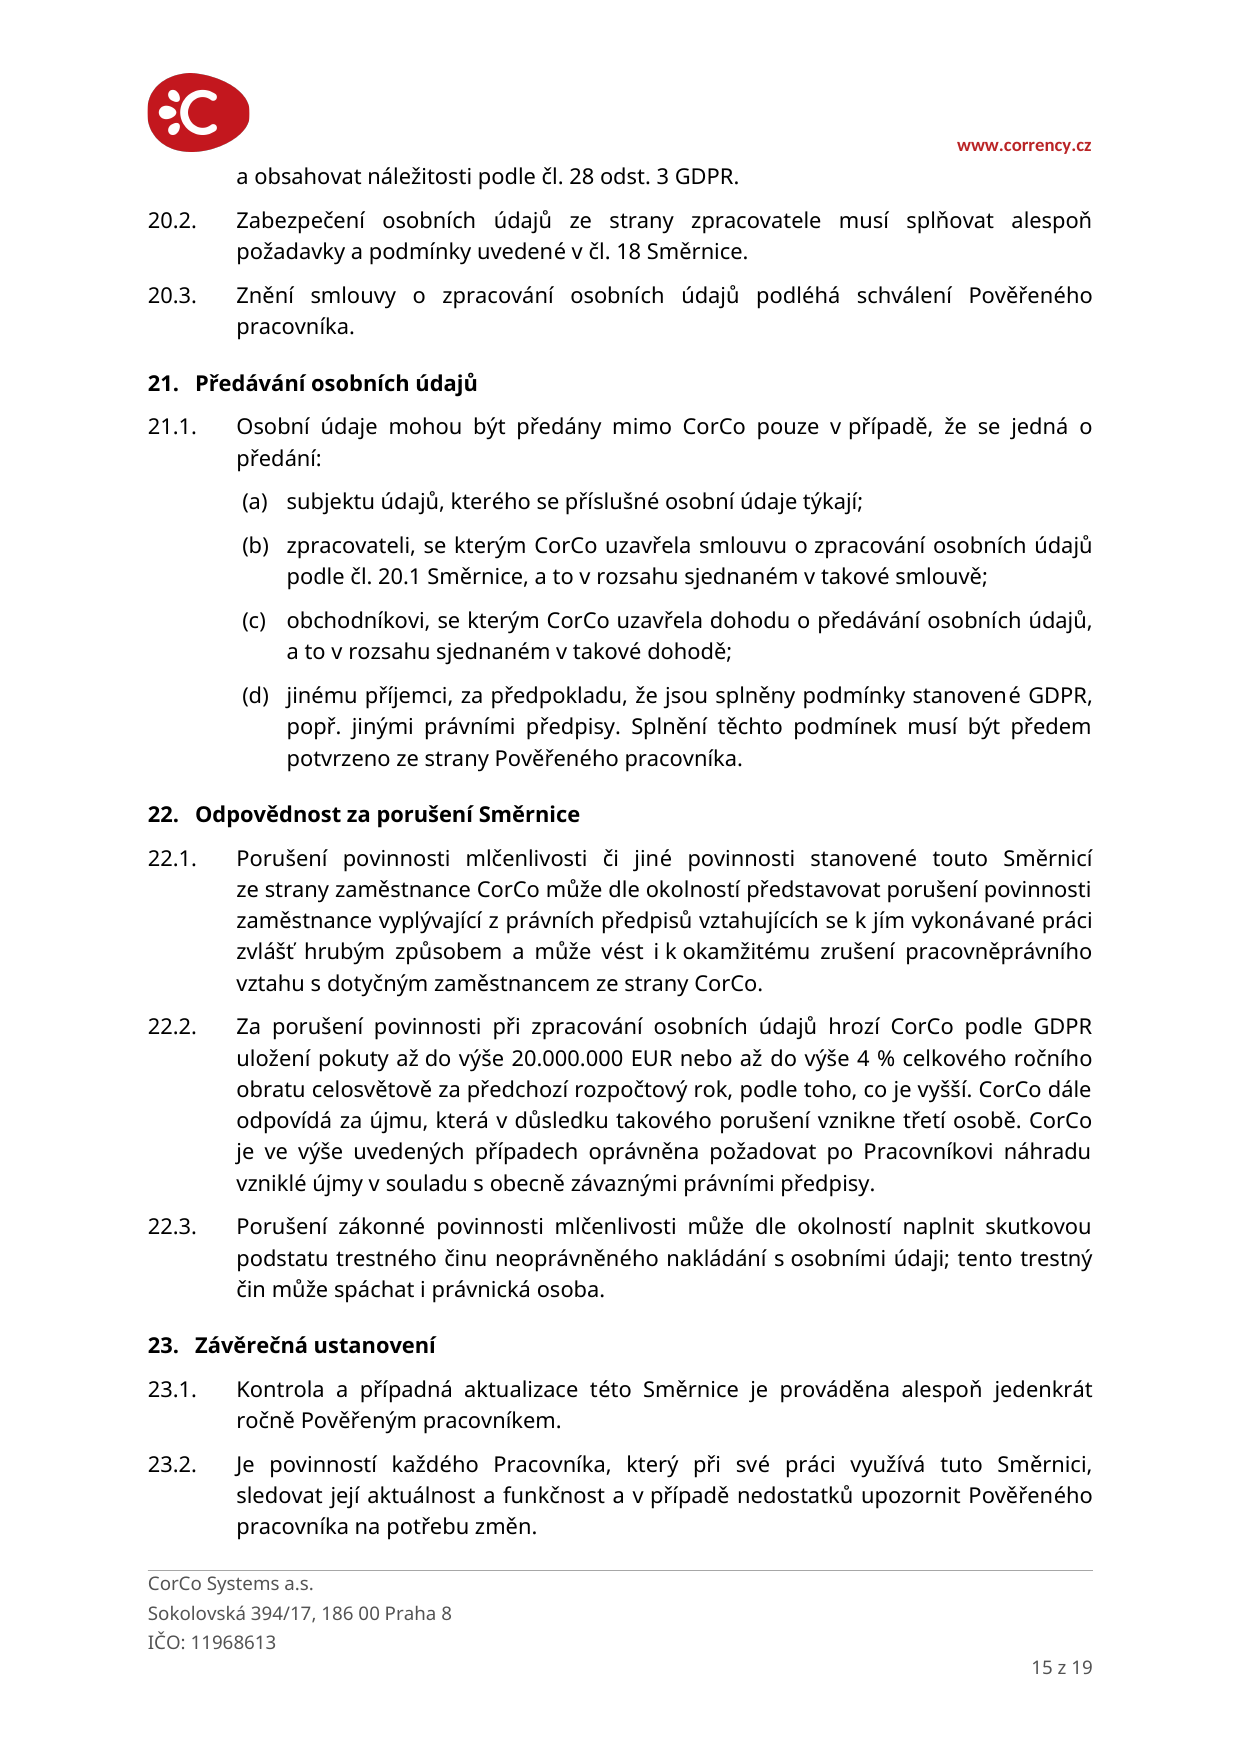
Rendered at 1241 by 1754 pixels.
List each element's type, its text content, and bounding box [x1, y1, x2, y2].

subtitle obchodníkovi, se kterým CorCo uzavřela dohodu o předávání osobních údajů, a to v rozsahu sjednaném v takové dohodě; [242, 603, 1093, 666]
picture [147, 73, 250, 152]
list Za porušení povinnosti při zpracování osobních údajů hrozí CorCo podle GDPR uložení pokuty až do výše 20.000.000 EUR nebo až do výše 4 % celkového ročního obratu celosvětově za předchozí rozpočtový rok, podle toho, co je vyšší. CorCo dále odpovídá za újmu, která v důsledku takového porušení vznikne třetí osobě. CorCo je ve výše uvedených případech oprávněna požadovat po Pracovníkovi náhradu vzniklé újmy v souladu s obecně závaznými právními předpisy. [148, 1010, 1093, 1197]
subtitle Závěrečná ustanovení [148, 1328, 1093, 1360]
subtitle Předávání osobních údajů [148, 366, 1093, 397]
list Porušení zákonné povinnosti mlčenlivosti může dle okolností naplnit skutkovou podstatu trestného činu neoprávněného nakládání s osobními údaji; tento trestný čin může spáchat i právnická osoba. [148, 1210, 1093, 1303]
list Porušení povinnosti mlčenlivosti či jiné povinnosti stanovené touto Směrnicí ze strany zaměstnance CorCo může dle okolností představovat porušení povinnosti zaměstnance vyplývající z právních předpisů vztahujících se k jím vykonávané práci zvlášť hrubým způsobem a může vést i k okamžitému zrušení pracovněprávního vztahu s dotyčným zaměstnancem ze strany CorCo. [148, 841, 1093, 997]
list Je povinností každého Pracovníka, který při své práci využívá tuto Směrnici, sledovat její aktuálnost a funkčnost a v případě nedostatků upozornit Pověřeného pracovníka na potřebu změn. [148, 1447, 1093, 1541]
subtitle zpracovateli, se kterým CorCo uzavřela smlouvu o zpracování osobních údajů podle čl. 20.1 Směrnice, a to v rozsahu sjednaném v takové smlouvě; [242, 528, 1093, 591]
list Kontrola a případná aktualizace této Směrnice je prováděna alespoň jedenkrát ročně Pověřeným pracovníkem. [148, 1372, 1093, 1435]
list Znění smlouvy o zpracování osobních údajů podléhá schválení Pověřeného pracovníka. [148, 278, 1093, 341]
subtitle Odpovědnost za porušení Směrnice [148, 797, 1093, 828]
subtitle jinému příjemci, za předpokladu, že jsou splněny podmínky stanovené GDPR, popř. jinými právními předpisy. Splnění těchto podmínek musí být předem potvrzeno ze strany Pověřeného pracovníka. [242, 678, 1093, 772]
subtitle subjektu údajů, kterého se příslušné osobní údaje týkají; [242, 485, 1093, 516]
list Zabezpečení osobních údajů ze strany zpracovatele musí splňovat alespoň požadavky a podmínky uvedené v čl. 18 Směrnice. [148, 203, 1093, 266]
list Osobní údaje mohou být předány mimo CorCo pouze v případě, že se jedná o předání: [148, 410, 1093, 472]
